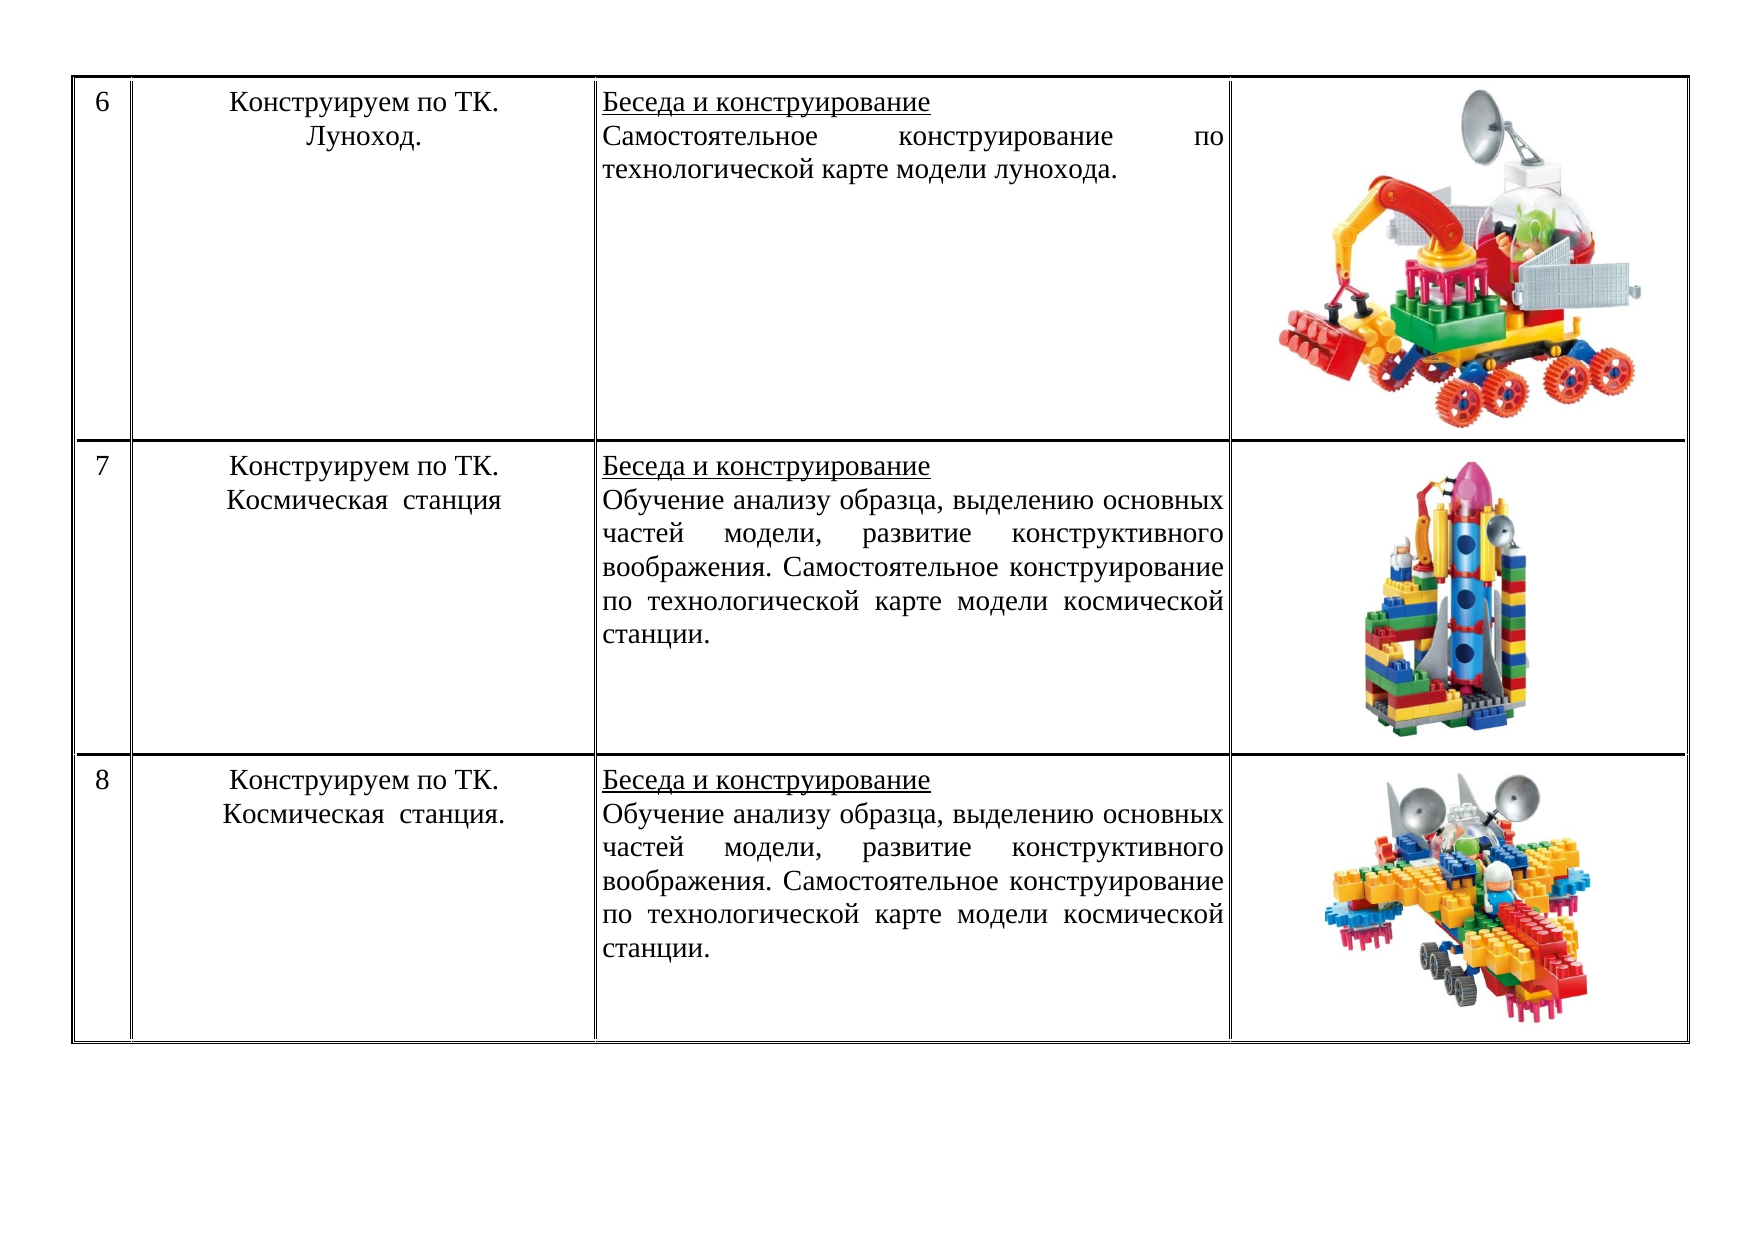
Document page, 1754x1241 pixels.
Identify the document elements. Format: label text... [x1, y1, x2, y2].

table_cell Беседа и конструирование Самостоятельное конструирование по технологической карте модели лунохода. [596, 78, 1231, 439]
table_cell Конструируем по ТК. Луноход. [132, 78, 596, 439]
table_cell 6 [75, 78, 132, 439]
table_cell 8 [73, 753, 132, 1041]
picture [1363, 448, 1557, 747]
picture [1273, 84, 1646, 433]
table_cell [1231, 753, 1688, 1041]
table_cell [1231, 78, 1687, 439]
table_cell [596, 756, 1231, 1041]
table_cell Конструируем по ТК. Космическая станция [133, 442, 594, 753]
table_cell [1232, 439, 1687, 753]
picture [1306, 762, 1614, 1035]
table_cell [132, 756, 596, 1041]
table_cell 7 [75, 439, 130, 753]
